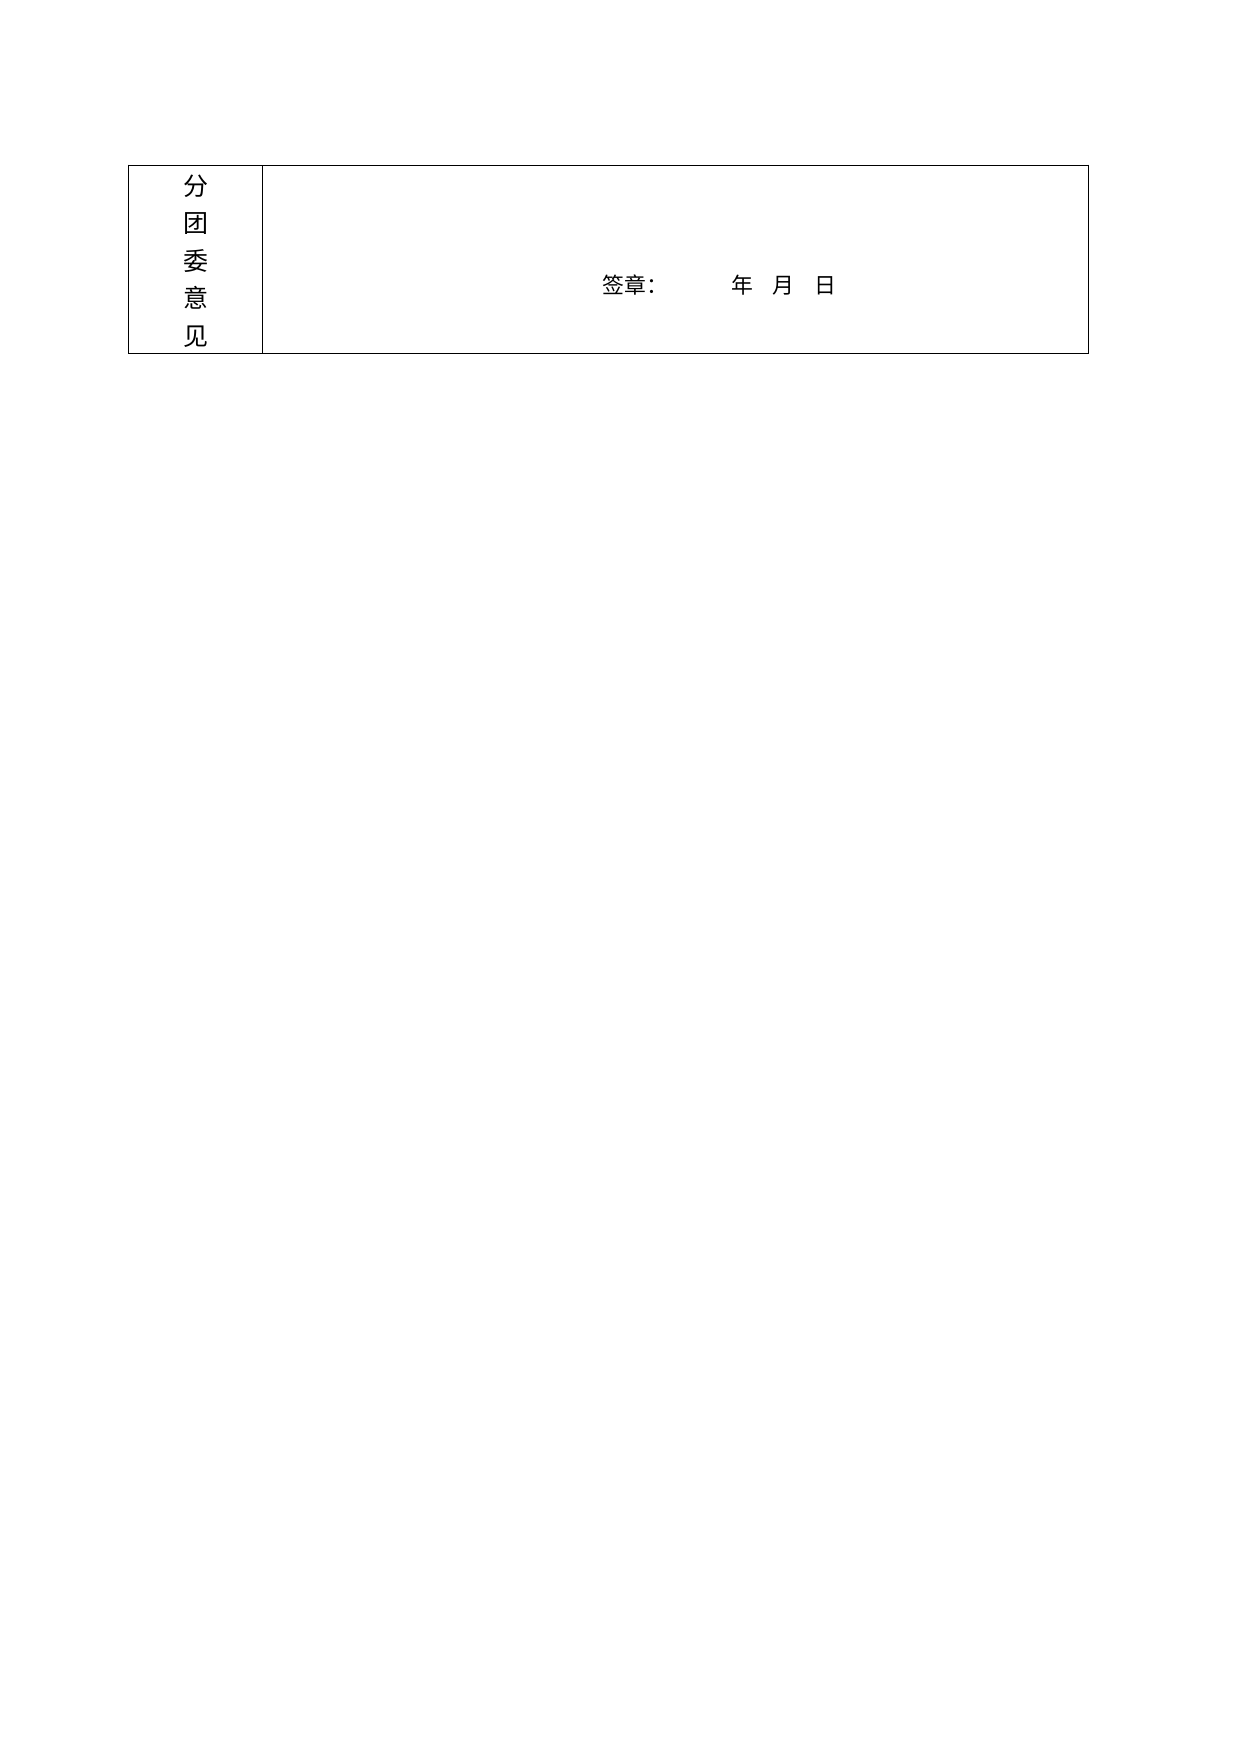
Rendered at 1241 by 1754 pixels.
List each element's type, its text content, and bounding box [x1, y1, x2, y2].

table_cell 签章： 年 月 日 [263, 166, 1088, 353]
table_cell 分 团 委 意 见 [129, 166, 262, 353]
